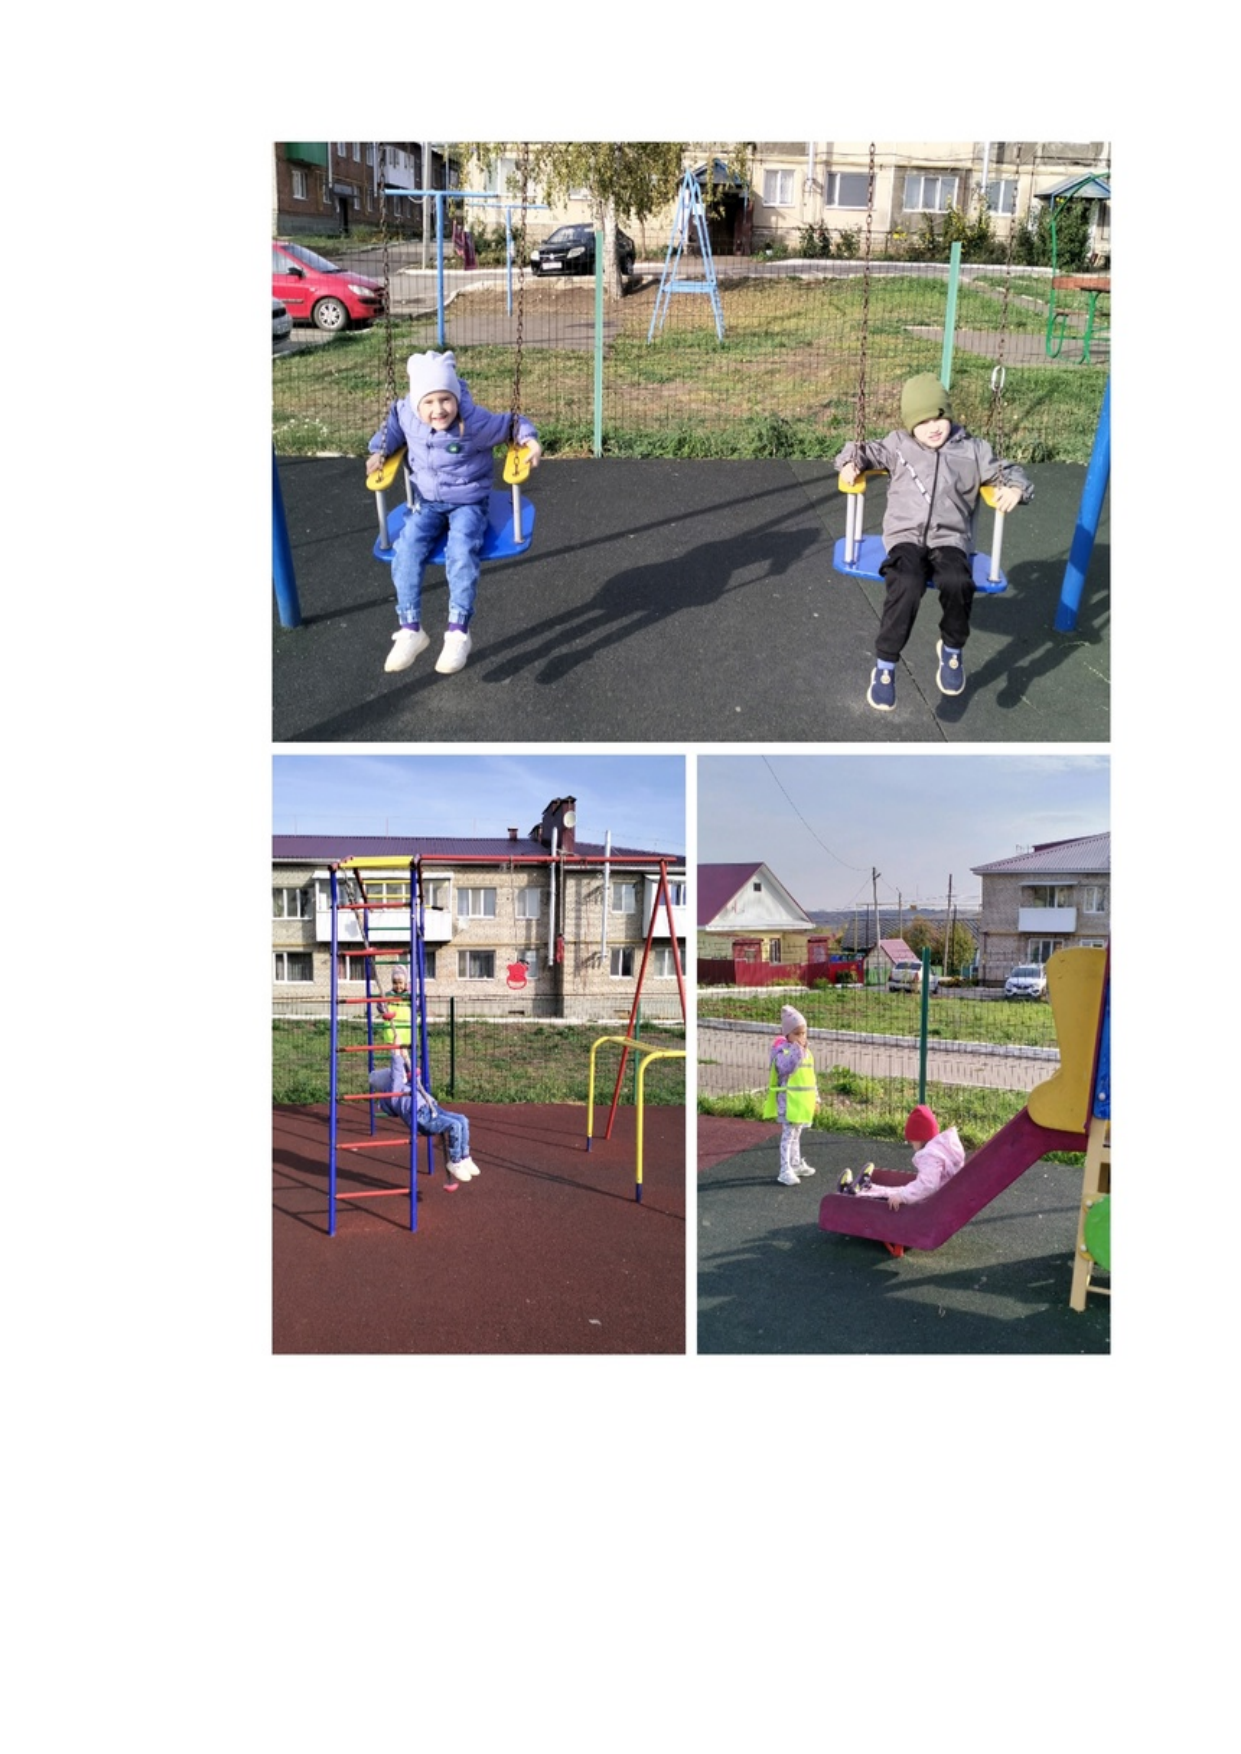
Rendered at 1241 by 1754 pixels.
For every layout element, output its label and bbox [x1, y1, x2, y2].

picture [251, 118, 1133, 1379]
